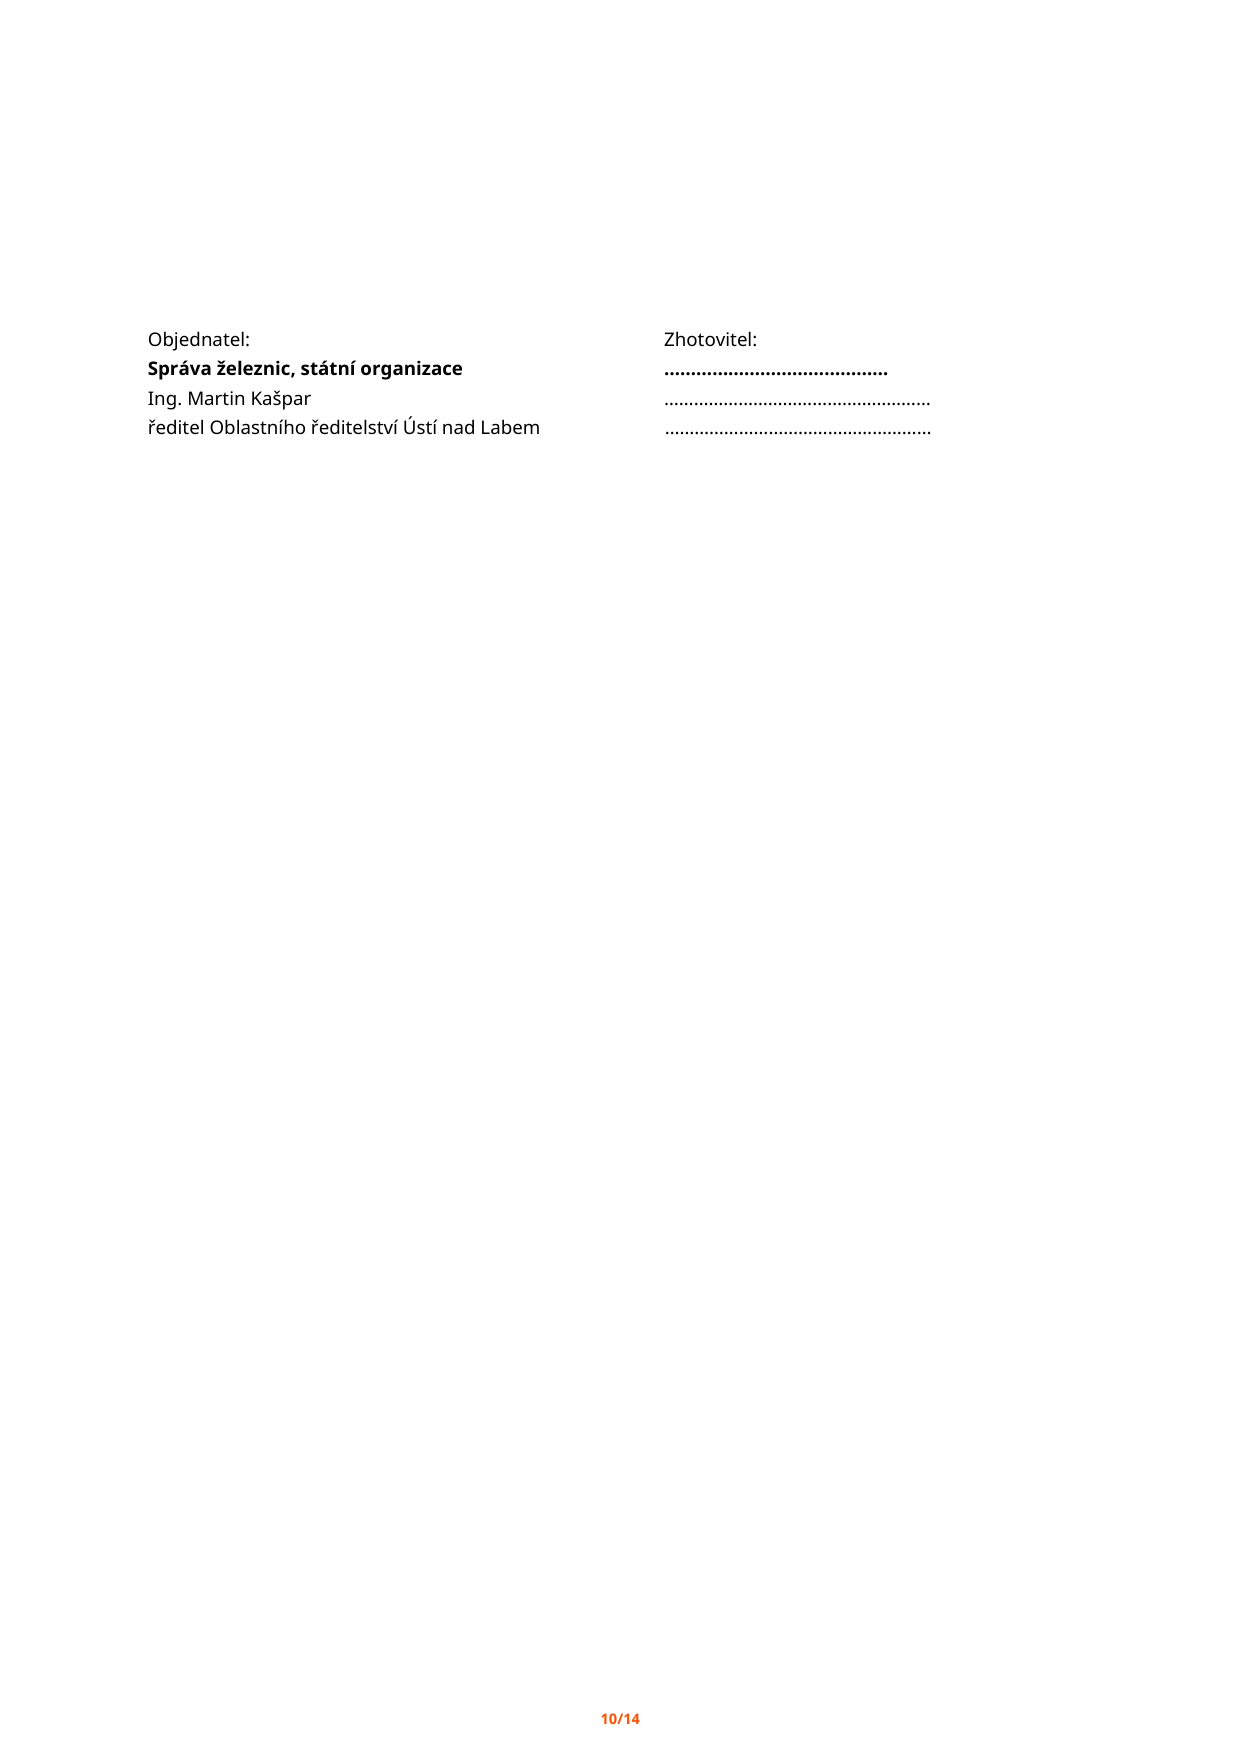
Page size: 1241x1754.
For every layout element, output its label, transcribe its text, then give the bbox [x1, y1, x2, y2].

text Ing. Martin Kašpar ……………………………………………… [148, 385, 1093, 410]
text Správa železnic, státní organizace …………………………………… [148, 356, 1093, 381]
text Objednatel: Zhotovitel: [148, 326, 1093, 352]
text ředitel Oblastního ředitelství Ústí nad Labem ……………………………………………… [148, 414, 1093, 498]
